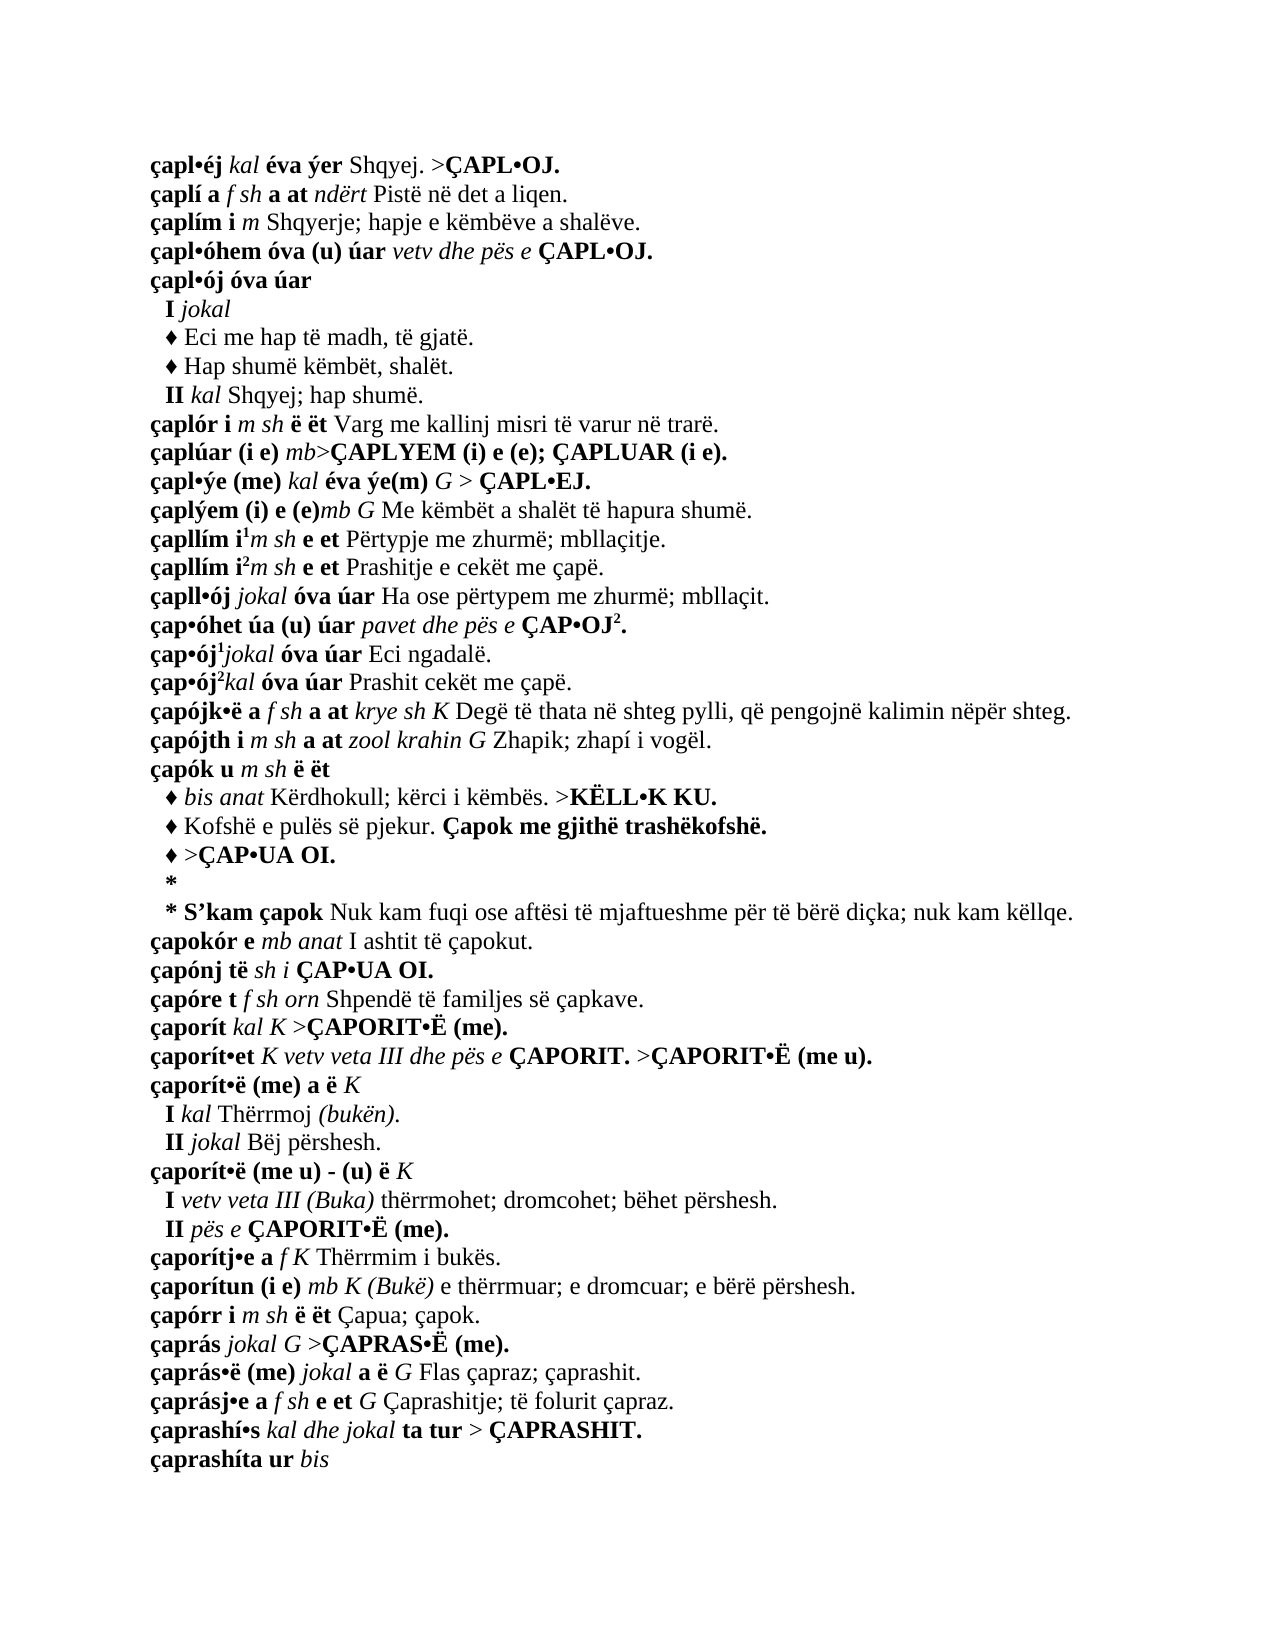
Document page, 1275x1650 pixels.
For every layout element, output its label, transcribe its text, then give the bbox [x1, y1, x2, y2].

text çaplór i m sh ë ët Varg me kallinj misri të varur në trarë. [150, 409, 1120, 437]
text çap•ój1jokal óva úar Eci ngadalë. [150, 639, 1120, 667]
text ♦ Eci me hap të madh, të gjatë. [150, 322, 1120, 351]
text çaprás•ë (me) jokal a ë G Flas çapraz; çaprashit. [150, 1357, 1120, 1386]
text çapllím i1m sh e et Përtypje me zhurmë; mbllaçitje. [150, 524, 1120, 552]
text ♦ >ÇAP•UA OI. [150, 840, 1120, 869]
text çaporít kal K >ÇAPORIT•Ë (me). [150, 1012, 1120, 1041]
text çap•ój2kal óva úar Prashit cekët me çapë. [150, 667, 1120, 696]
text II jokal Bëj përshesh. [150, 1127, 1120, 1156]
text II kal Shqyej; hap shumë. [150, 380, 1120, 409]
text ♦ bis anat Kërdhokull; kërci i këmbës. >KËLL•K KU. [150, 782, 1120, 811]
text çaprashí•s kal dhe jokal ta tur > ÇAPRASHIT. [150, 1415, 1120, 1444]
text I vetv veta III (Buka) thërrmohet; dromcohet; bëhet përshesh. [150, 1185, 1120, 1214]
text * [150, 869, 1120, 897]
text çapl•óhem óva (u) úar vetv dhe pës e ÇAPL•OJ. [150, 236, 1120, 265]
text çaplí a f sh a at ndërt Pistë në det a liqen. [150, 179, 1120, 207]
text II pës e ÇAPORIT•Ë (me). [150, 1214, 1120, 1242]
text çapl•ýe (me) kal éva ýe(m) G > ÇAPL•EJ. [150, 466, 1120, 495]
text çaporít•et K vetv veta III dhe pës e ÇAPORIT. >ÇAPORIT•Ë (me u). [150, 1041, 1120, 1070]
text çapójk•ë a f sh a at krye sh K Degë të thata në shteg pylli, që pengojnë kalimin nëpër shteg. [150, 696, 1120, 725]
text çaprás jokal G >ÇAPRAS•Ë (me). [150, 1329, 1120, 1357]
text çapójth i m sh a at zool krahin G Zhapik; zhapí i vogël. [150, 725, 1120, 754]
text çapll•ój jokal óva úar Ha ose përtypem me zhurmë; mbllaçit. [150, 581, 1120, 610]
text çaporítj•e a f K Thërrmim i bukës. [150, 1242, 1120, 1271]
text çapokór e mb anat I ashtit të çapokut. [150, 926, 1120, 955]
text * S’kam çapok Nuk kam fuqi ose aftësi të mjaftueshme për të bërë diçka; nuk kam këllqe. [150, 897, 1120, 926]
text çapónj të sh i ÇAP•UA OI. [150, 955, 1120, 984]
text çapl•éj kal éva ýer Shqyej. >ÇAPL•OJ. [150, 150, 1120, 179]
text I kal Thërrmoj (bukën). [150, 1099, 1120, 1127]
text çaplúar (i e) mb>ÇAPLYEM (i) e (e); ÇAPLUAR (i e). [150, 437, 1120, 466]
text çapllím i2m sh e et Prashitje e cekët me çapë. [150, 552, 1120, 581]
text çap•óhet úa (u) úar pavet dhe pës e ÇAP•OJ2. [150, 610, 1120, 639]
text çaprásj•e a f sh e et G Çaprashitje; të folurit çapraz. [150, 1386, 1120, 1415]
text çaporít•ë (me u) - (u) ë K [150, 1156, 1120, 1185]
text çapórr i m sh ë ët Çapua; çapok. [150, 1300, 1120, 1329]
text çapl•ój óva úar [150, 265, 1120, 294]
text çaprashíta ur bis [150, 1444, 1120, 1472]
text çaplýem (i) e (e)mb G Me këmbët a shalët të hapura shumë. [150, 495, 1120, 524]
text ♦ Hap shumë këmbët, shalët. [150, 351, 1120, 380]
text I jokal [150, 294, 1120, 322]
text çapóre t f sh orn Shpendë të familjes së çapkave. [150, 984, 1120, 1012]
text çaporítun (i e) mb K (Bukë) e thërrmuar; e dromcuar; e bërë përshesh. [150, 1271, 1120, 1300]
text çaplím i m Shqyerje; hapje e këmbëve a shalëve. [150, 207, 1120, 236]
text ♦ Kofshë e pulës së pjekur. Çapok me gjithë trashëkofshë. [150, 811, 1120, 840]
text çaporít•ë (me) a ë K [150, 1070, 1120, 1099]
text çapók u m sh ë ët [150, 754, 1120, 782]
